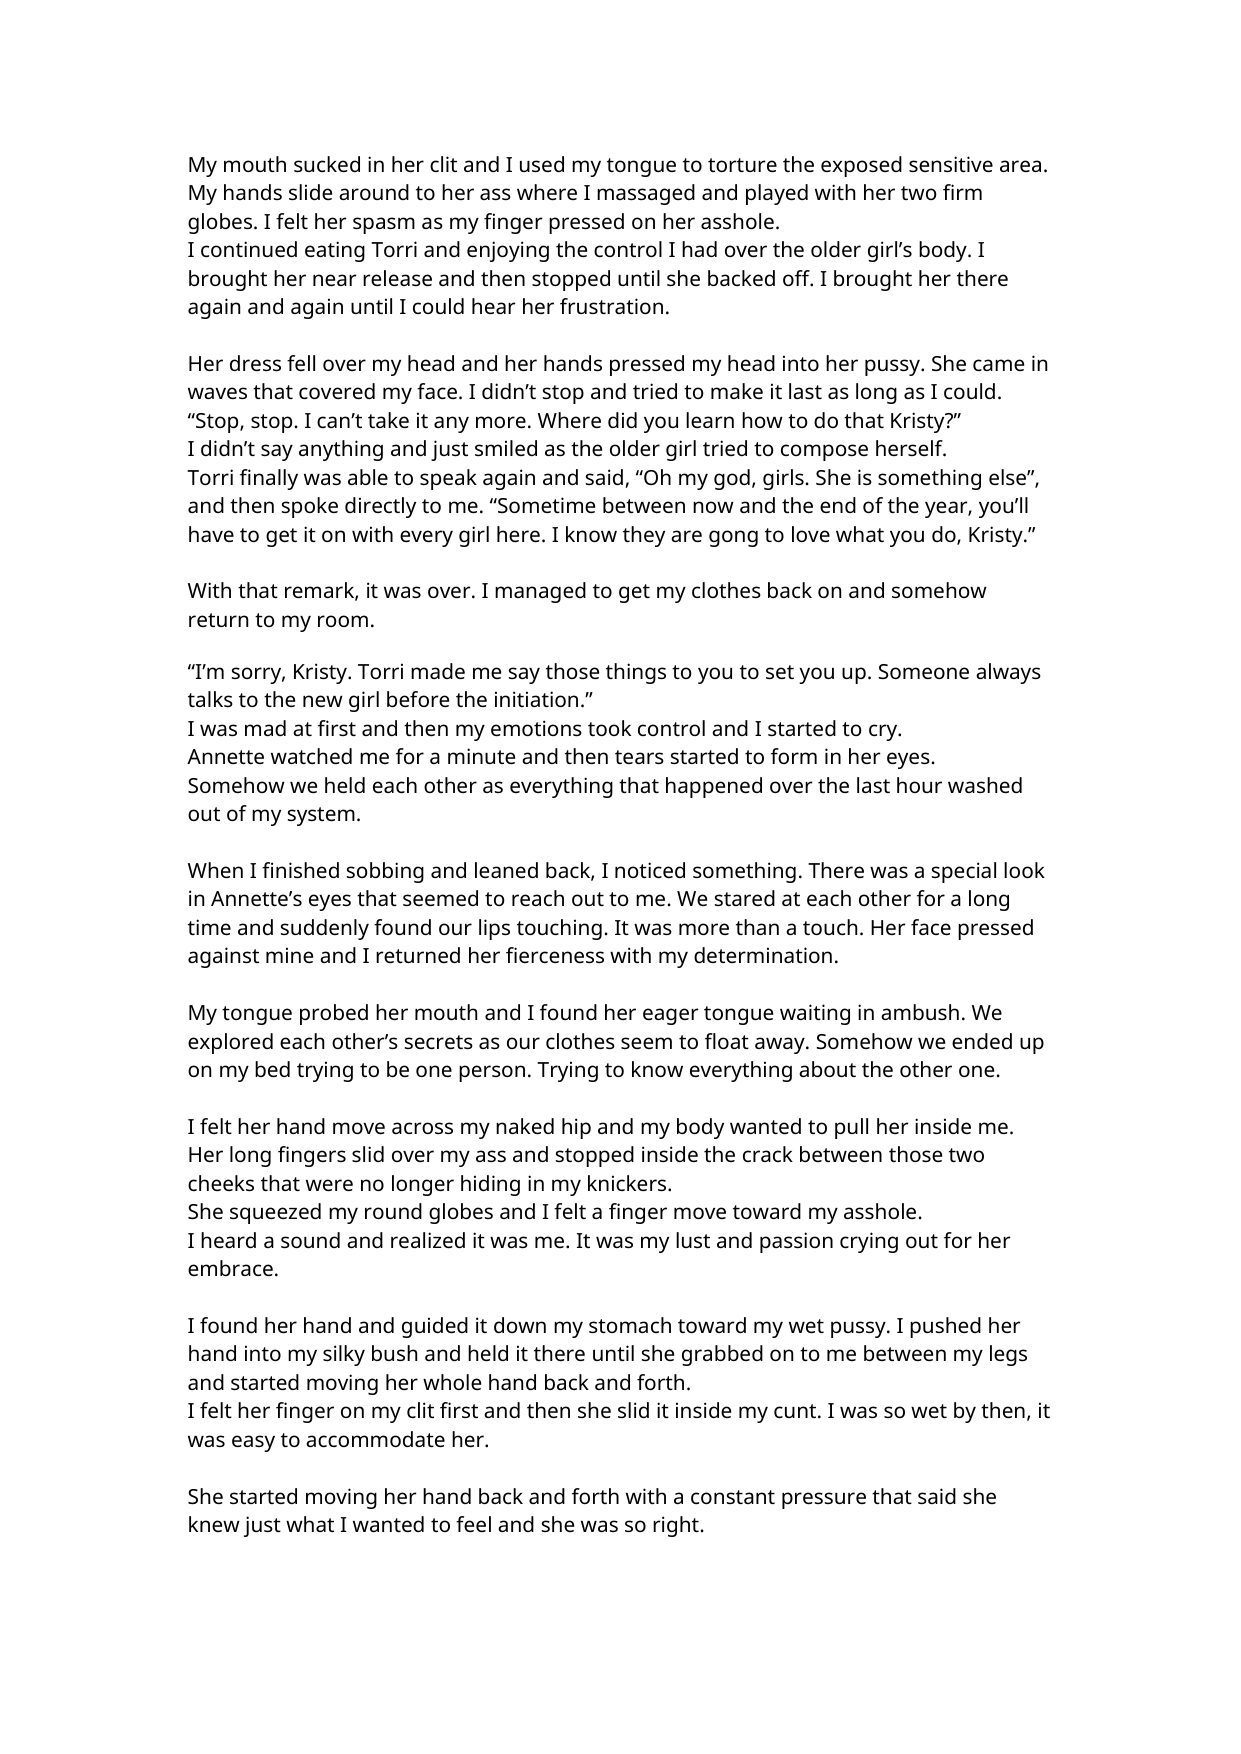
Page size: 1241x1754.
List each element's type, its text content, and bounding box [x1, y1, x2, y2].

text I continued eating Torri and enjoying the control I had over the older girl’s body. I brought her near release and then stopped until she backed off. I brought her there again and again until I could hear her frustration. [187, 235, 1053, 321]
text Her dress fell over my head and her hands pressed my head into her pussy. She came in waves that covered my face. I didn’t stop and tried to make it last as long as I could. [187, 349, 1053, 406]
text Annette watched me for a minute and then tears started to form in her eyes. [187, 742, 1053, 771]
text I found her hand and guided it down my stomach toward my wet pussy. I pushed her hand into my silky bush and held it there until she grabbed on to me between my legs and started moving her whole hand back and forth. [187, 1311, 1053, 1396]
text “I’m sorry, Kristy. Torri made me say those things to you to set you up. Someone always talks to the new girl before the initiation.” [187, 657, 1053, 714]
text My tongue probed her mouth and I found her eager tongue waiting in ambush. We explored each other’s secrets as our clothes seem to float away. Somehow we ended up on my bed trying to be one person. Trying to know everything about the other one. [187, 998, 1053, 1084]
text I felt her finger on my clit first and then she slid it inside my cunt. I was so wet by then, it was easy to accommodate her. [187, 1396, 1053, 1453]
text I felt her hand move across my naked hip and my body wanted to pull her inside me. Her long fingers slid over my ass and stopped inside the crack between those two cheeks that were no longer hiding in my knickers. [187, 1112, 1053, 1197]
text “Stop, stop. I can’t take it any more. Where did you learn how to do that Kristy?” [187, 406, 1053, 434]
text My mouth sucked in her clit and I used my tongue to torture the exposed sensitive area. My hands slide around to her ass where I massaged and played with her two firm globes. I felt her spasm as my finger pressed on her asshole. [187, 150, 1053, 235]
text With that remark, it was over. I managed to get my clothes back on and somehow return to my room. [187, 577, 1053, 633]
text Torri finally was able to speak again and said, “Oh my god, girls. She is something else”, and then spoke directly to me. “Sometime between now and the end of the year, you’ll have to get it on with every girl here. I know they are gong to love what you do, Kristy.” [187, 463, 1053, 548]
text I heard a sound and realized it was me. It was my lust and passion crying out for her embrace. [187, 1226, 1053, 1283]
text She started moving her hand back and forth with a constant pressure that said she knew just what I wanted to feel and she was so right. [187, 1482, 1053, 1539]
text I didn’t say anything and just smiled as the older girl tried to compose herself. [187, 434, 1053, 463]
text Somehow we held each other as everything that happened over the last hour washed out of my system. [187, 771, 1053, 828]
text I was mad at first and then my emotions took control and I started to cry. [187, 714, 1053, 742]
text She squeezed my round globes and I felt a finger move toward my asshole. [187, 1197, 1053, 1226]
text When I finished sobbing and leaned back, I noticed something. There was a special look in Annette’s eyes that seemed to reach out to me. We stared at each other for a long time and suddenly found our lips touching. It was more than a touch. Her face pressed against mine and I returned her fierceness with my determination. [187, 856, 1053, 970]
